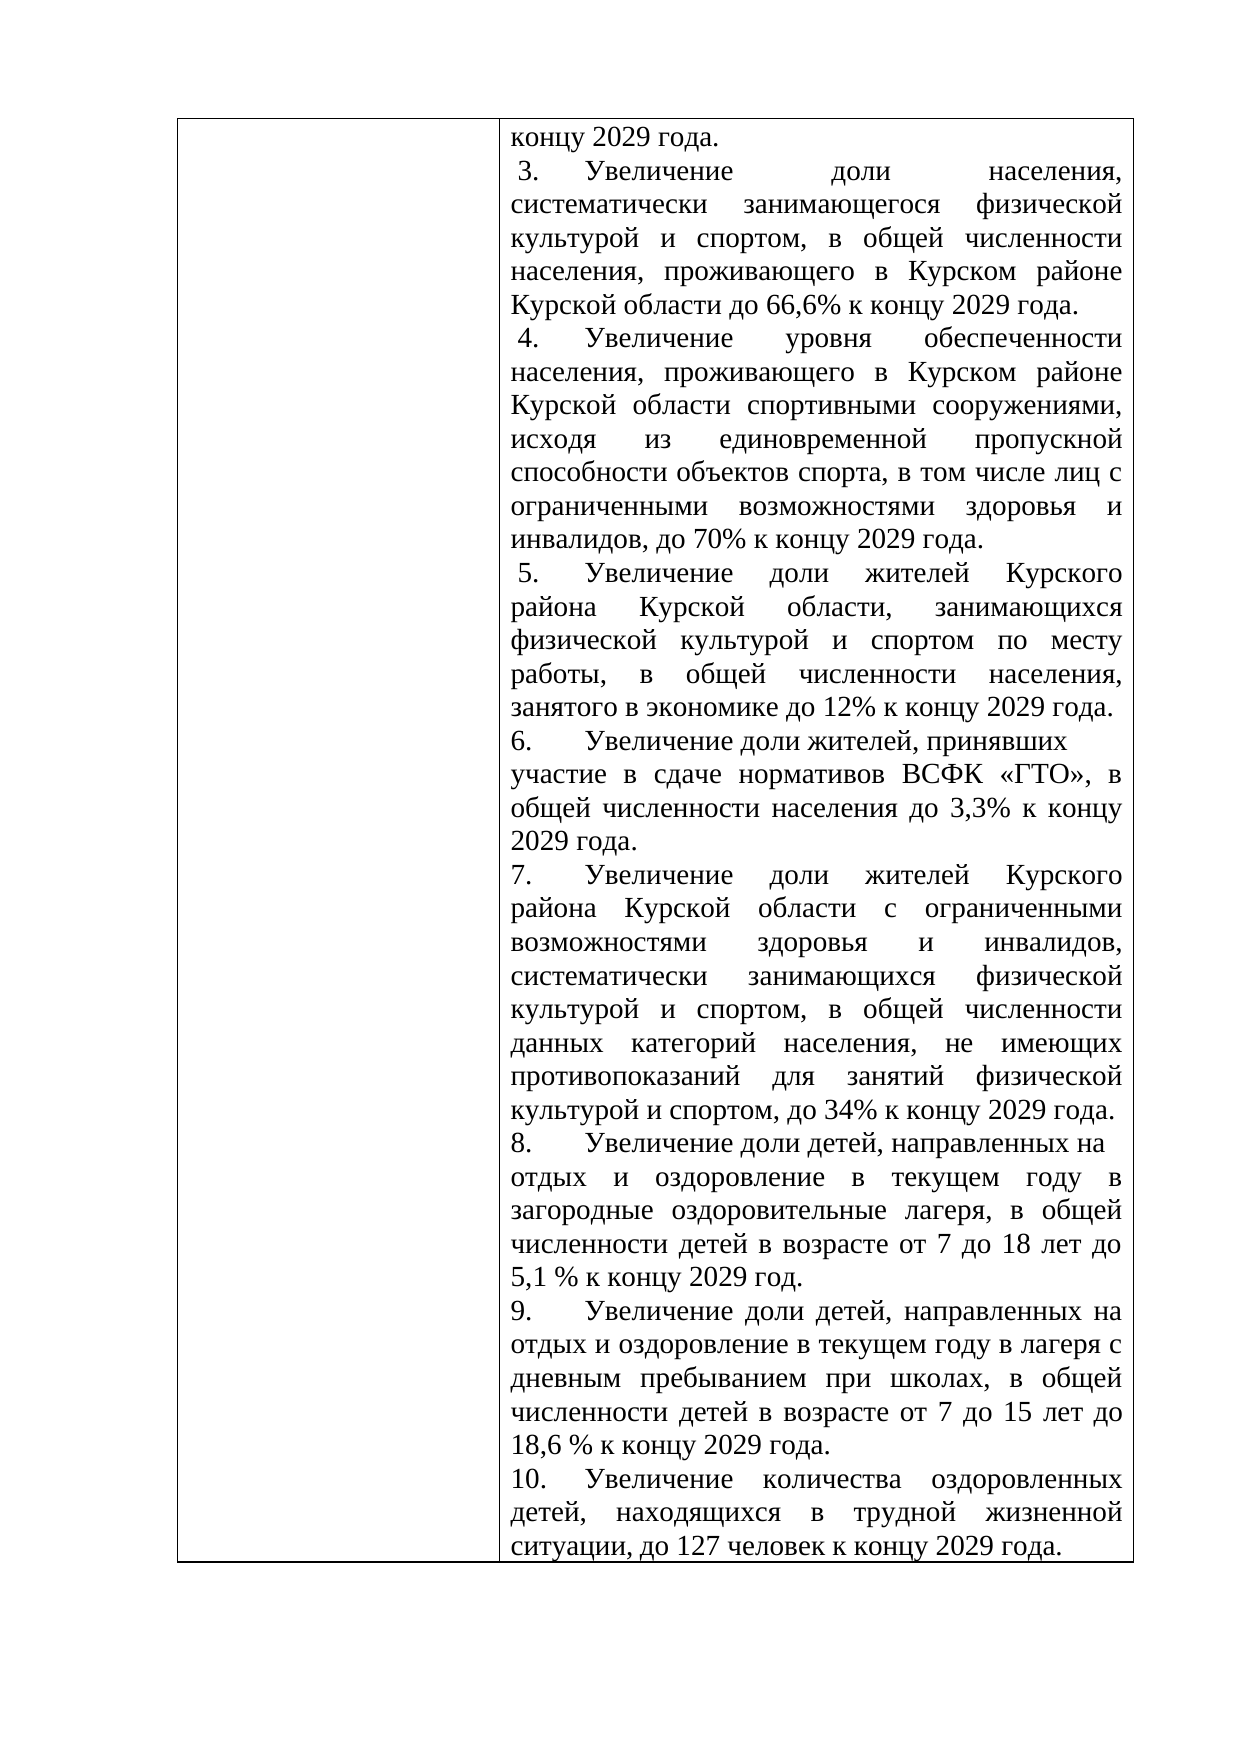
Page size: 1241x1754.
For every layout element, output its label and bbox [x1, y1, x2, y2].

table_cell [178, 119, 499, 1561]
table_cell [500, 119, 1133, 1561]
